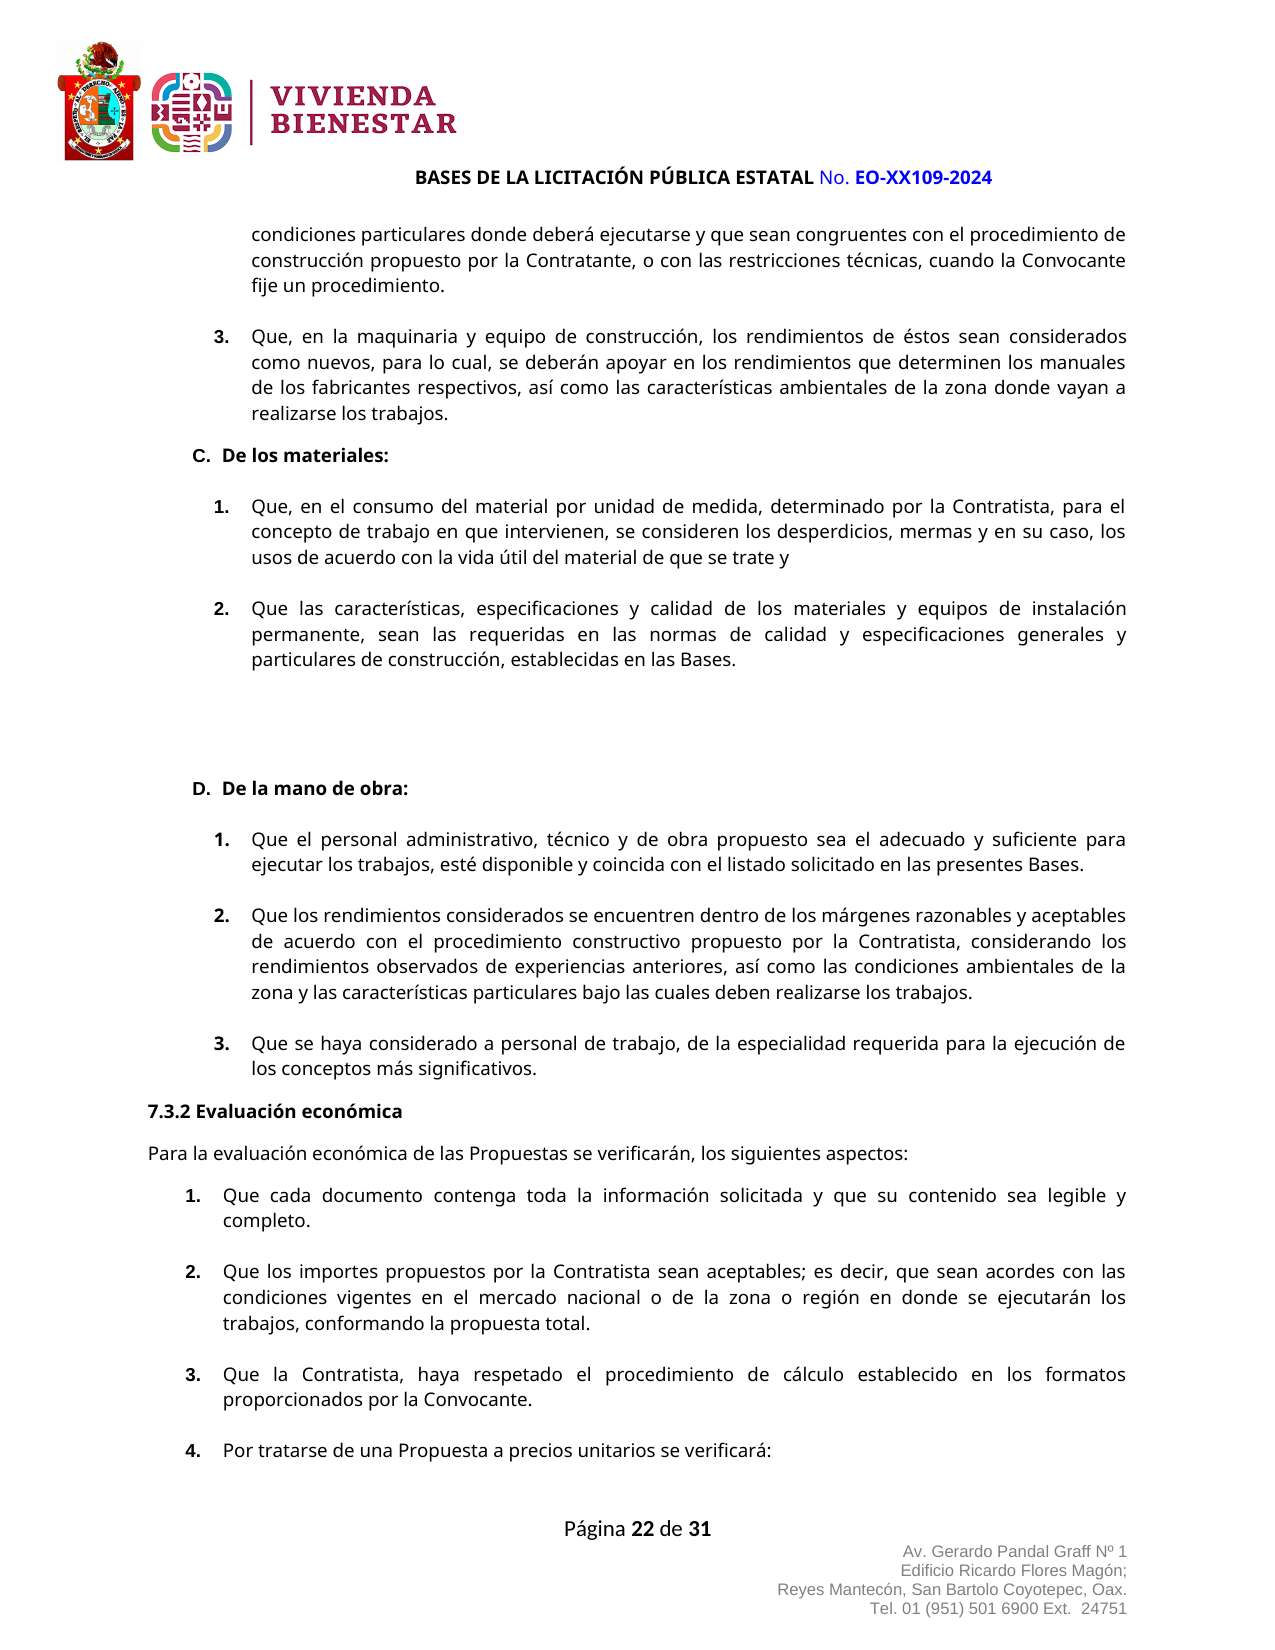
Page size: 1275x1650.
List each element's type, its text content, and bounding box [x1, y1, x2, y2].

picture [147, 64, 473, 161]
text Para la evaluación económica de las Propuestas se verificarán, los siguientes aspectos: [148, 1140, 1127, 1166]
list Que se haya considerado a personal de trabajo, de la especialidad requerida para la ejecución de los conceptos más significativos. [214, 1030, 1127, 1081]
text 7.3.2 Evaluación económica [148, 1098, 1127, 1123]
list Que los importes propuestos por la Contratista sean aceptables; es decir, que sean acordes con las condiciones vigentes en el mercado nacional o de la zona o región en donde se ejecutarán los trabajos, conformando la propuesta total. [185, 1259, 1127, 1335]
list De los materiales: [192, 442, 1127, 468]
list Por tratarse de una Propuesta a precios unitarios se verificará: [185, 1437, 1127, 1463]
list Que cada documento contenga toda la información solicitada y que su contenido sea legible y completo. [185, 1182, 1127, 1233]
list Que la Contratista, haya respetado el procedimiento de cálculo establecido en los formatos proporcionados por la Convocante. [185, 1361, 1127, 1412]
picture [55, 41, 143, 163]
list Que el personal administrativo, técnico y de obra propuesto sea el adecuado y suficiente para ejecutar los trabajos, esté disponible y coincida con el listado solicitado en las presentes Bases. [214, 826, 1127, 877]
list Que las características, especificaciones y calidad de los materiales y equipos de instalación permanente, sean las requeridas en las normas de calidad y especificaciones generales y particulares de construcción, establecidas en las Bases. [214, 595, 1127, 672]
list De la mano de obra: [192, 775, 1127, 801]
list Que los rendimientos considerados se encuentren dentro de los márgenes razonables y aceptables de acuerdo con el procedimiento constructivo propuesto por la Contratista, considerando los rendimientos observados de experiencias anteriores, así como las condiciones ambientales de la zona y las características particulares bajo las cuales deben realizarse los trabajos. [214, 903, 1127, 1005]
list Que, en la maquinaria y equipo de construcción, los rendimientos de éstos sean considerados como nuevos, para lo cual, se deberán apoyar en los rendimientos que determinen los manuales de los fabricantes respectivos, así como las características ambientales de la zona donde vayan a realizarse los trabajos. [214, 323, 1127, 426]
list Que, en el consumo del material por unidad de medida, determinado por la Contratista, para el concepto de trabajo en que intervienen, se consideren los desperdicios, mermas y en su caso, los usos de acuerdo con la vida útil del material de que se trate y [214, 493, 1127, 570]
